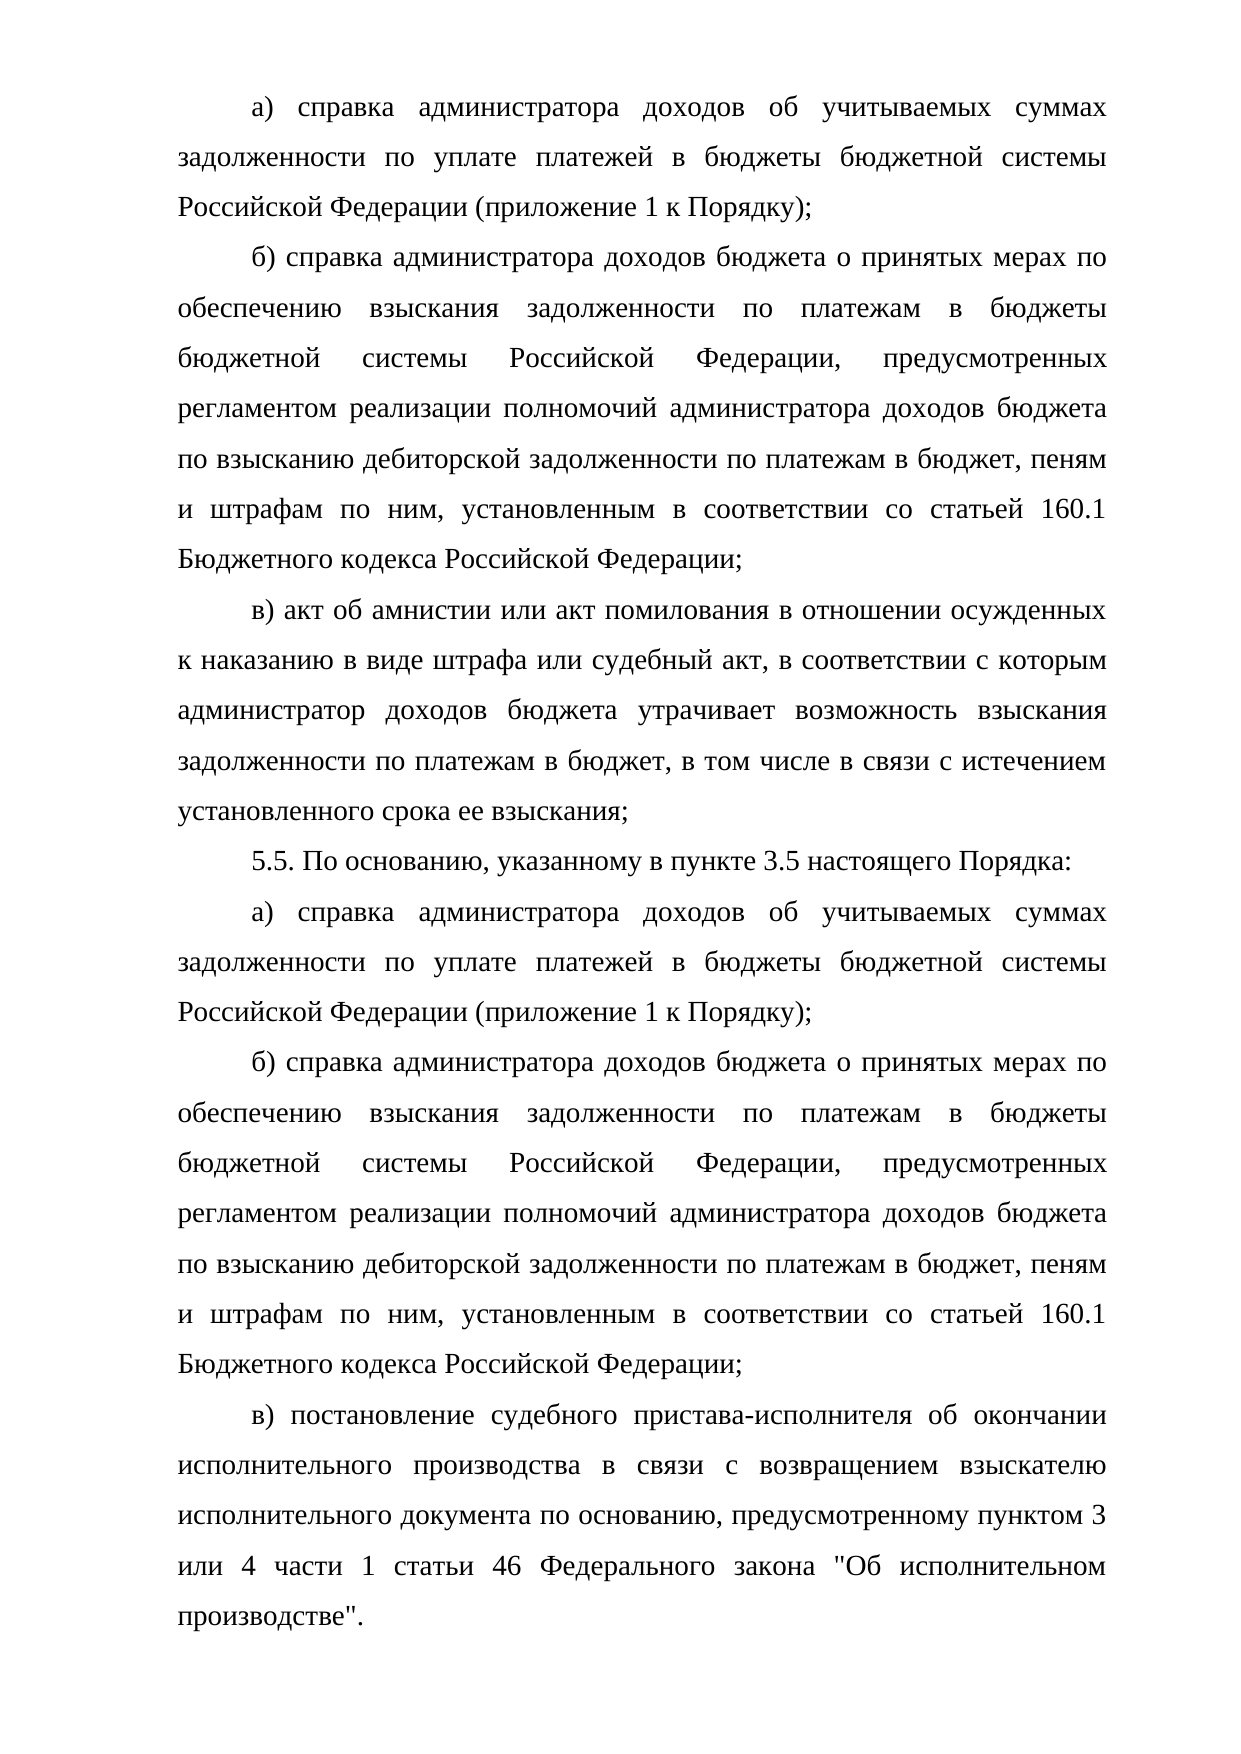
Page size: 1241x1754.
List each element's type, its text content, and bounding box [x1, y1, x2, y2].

text а) справка администратора доходов об учитываемых суммах задолженности по уплате платежей в бюджеты бюджетной системы Российской Федерации (приложение 1 к Порядку); [177, 89, 1107, 223]
text а) справка администратора доходов об учитываемых суммах задолженности по уплате платежей в бюджеты бюджетной системы Российской Федерации (приложение 1 к Порядку); [177, 894, 1107, 1028]
text в) постановление судебного пристава-исполнителя об окончании исполнительного производства в связи с возвращением взыскателю исполнительного документа по основанию, предусмотренному пунктом 3 или 4 части 1 статьи 46 Федерального закона "Об исполнительном производстве". [177, 1397, 1107, 1632]
text в) акт об амнистии или акт помилования в отношении осужденных к наказанию в виде штрафа или судебный акт, в соответствии с которым администратор доходов бюджета утрачивает возможность взыскания задолженности по платежам в бюджет, в том числе в связи с истечением установленного срока ее взыскания; [177, 592, 1107, 827]
text 5.5. По основанию, указанному в пункте 3.5 настоящего Порядка: [177, 843, 1107, 877]
